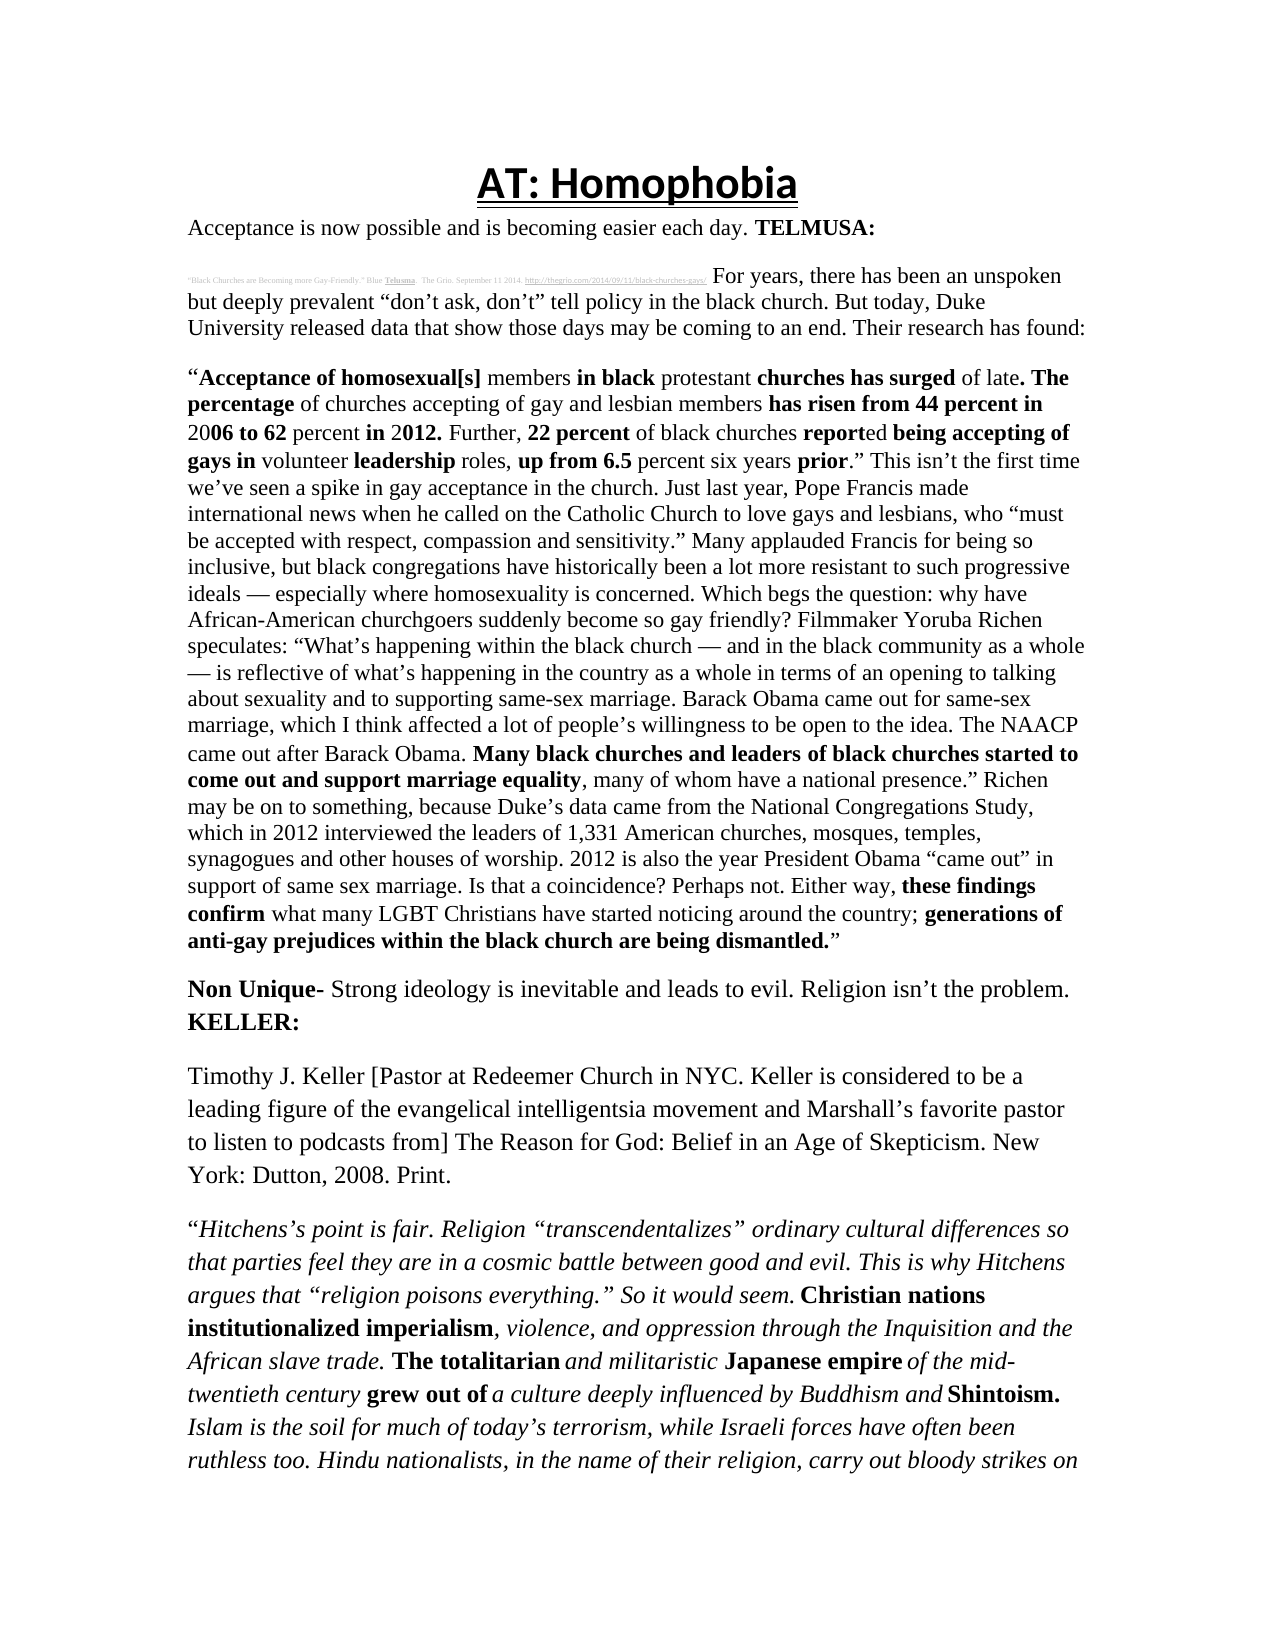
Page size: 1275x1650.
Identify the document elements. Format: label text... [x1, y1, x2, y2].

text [187, 1214, 1087, 1474]
text Timothy J. Keller [Pastor at Redeemer Church in NYC. Keller is considered to be a leading figure of the evangelical intelligentsia movement and Marshall’s favorite pastor to listen to podcasts from] The Reason for God: Belief in an Age of Skepticism. New York: Dutton, 2008. Print. [187, 1061, 1087, 1189]
text “Black Churches are Becoming more Gay-Friendly.” Blue Telusma. The Grio. September 11 2014. http://thegrio.com/2014/09/11/black-churches-gays/ For years, there has been an unspoken but deeply prevalent “don’t ask, don’t” tell policy in the black church. But today, Duke University released data that show those days may be coming to an end. Their research has found: [187, 262, 1087, 341]
text Acceptance is now possible and is becoming easier each day. TELMUSA: [187, 214, 1087, 241]
text “Acceptance of homosexual[s] members in black protestant churches has surged of late. The percentage of churches accepting of gay and lesbian members has risen from 44 percent in 2006 to 62 percent in 2012. Further, 22 percent of black churches reported being accepting of gays in volunteer leadership roles, up from 6.5 percent six years prior.” This isn’t the first time we’ve seen a spike in gay acceptance in the church. Just last year, Pope Francis made international news when he called on the Catholic Church to love gays and lesbians, who “must be accepted with respect, compassion and sensitivity.” Many applauded Francis for being so inclusive, but black congregations have historically been a lot more resistant to such progressive ideals — especially where homosexuality is concerned. Which begs the question: why have African-American churchgoers suddenly become so gay friendly? Filmmaker Yoruba Richen speculates: “What’s happening within the black church — and in the black community as a whole — is reflective of what’s happening in the country as a whole in terms of an opening to talking about sexuality and to supporting same-sex marriage. Barack Obama came out for same-sex marriage, which I think affected a lot of people’s willingness to be open to the idea. The NAACP came out after Barack Obama. Many black churches and leaders of black churches started to come out and support marriage equality, many of whom have a national presence.” Richen may be on to something, because Duke’s data came from the National Congregations Study, which in 2012 interviewed the leaders of 1,331 American churches, mosques, temples, synagogues and other houses of worship. 2012 is also the year President Obama “came out” in support of same sex marriage. Is that a coincidence? Perhaps not. Either way, these findings confirm what many LGBT Christians have started noticing around the country; generations of anti-gay prejudices within the black church are being dismantled.” [187, 362, 1087, 953]
subtitle AT: Homophobia [187, 154, 1087, 210]
text Non Unique- Strong ideology is inevitable and leads to evil. Religion isn’t the problem. KELLER: [187, 974, 1087, 1036]
